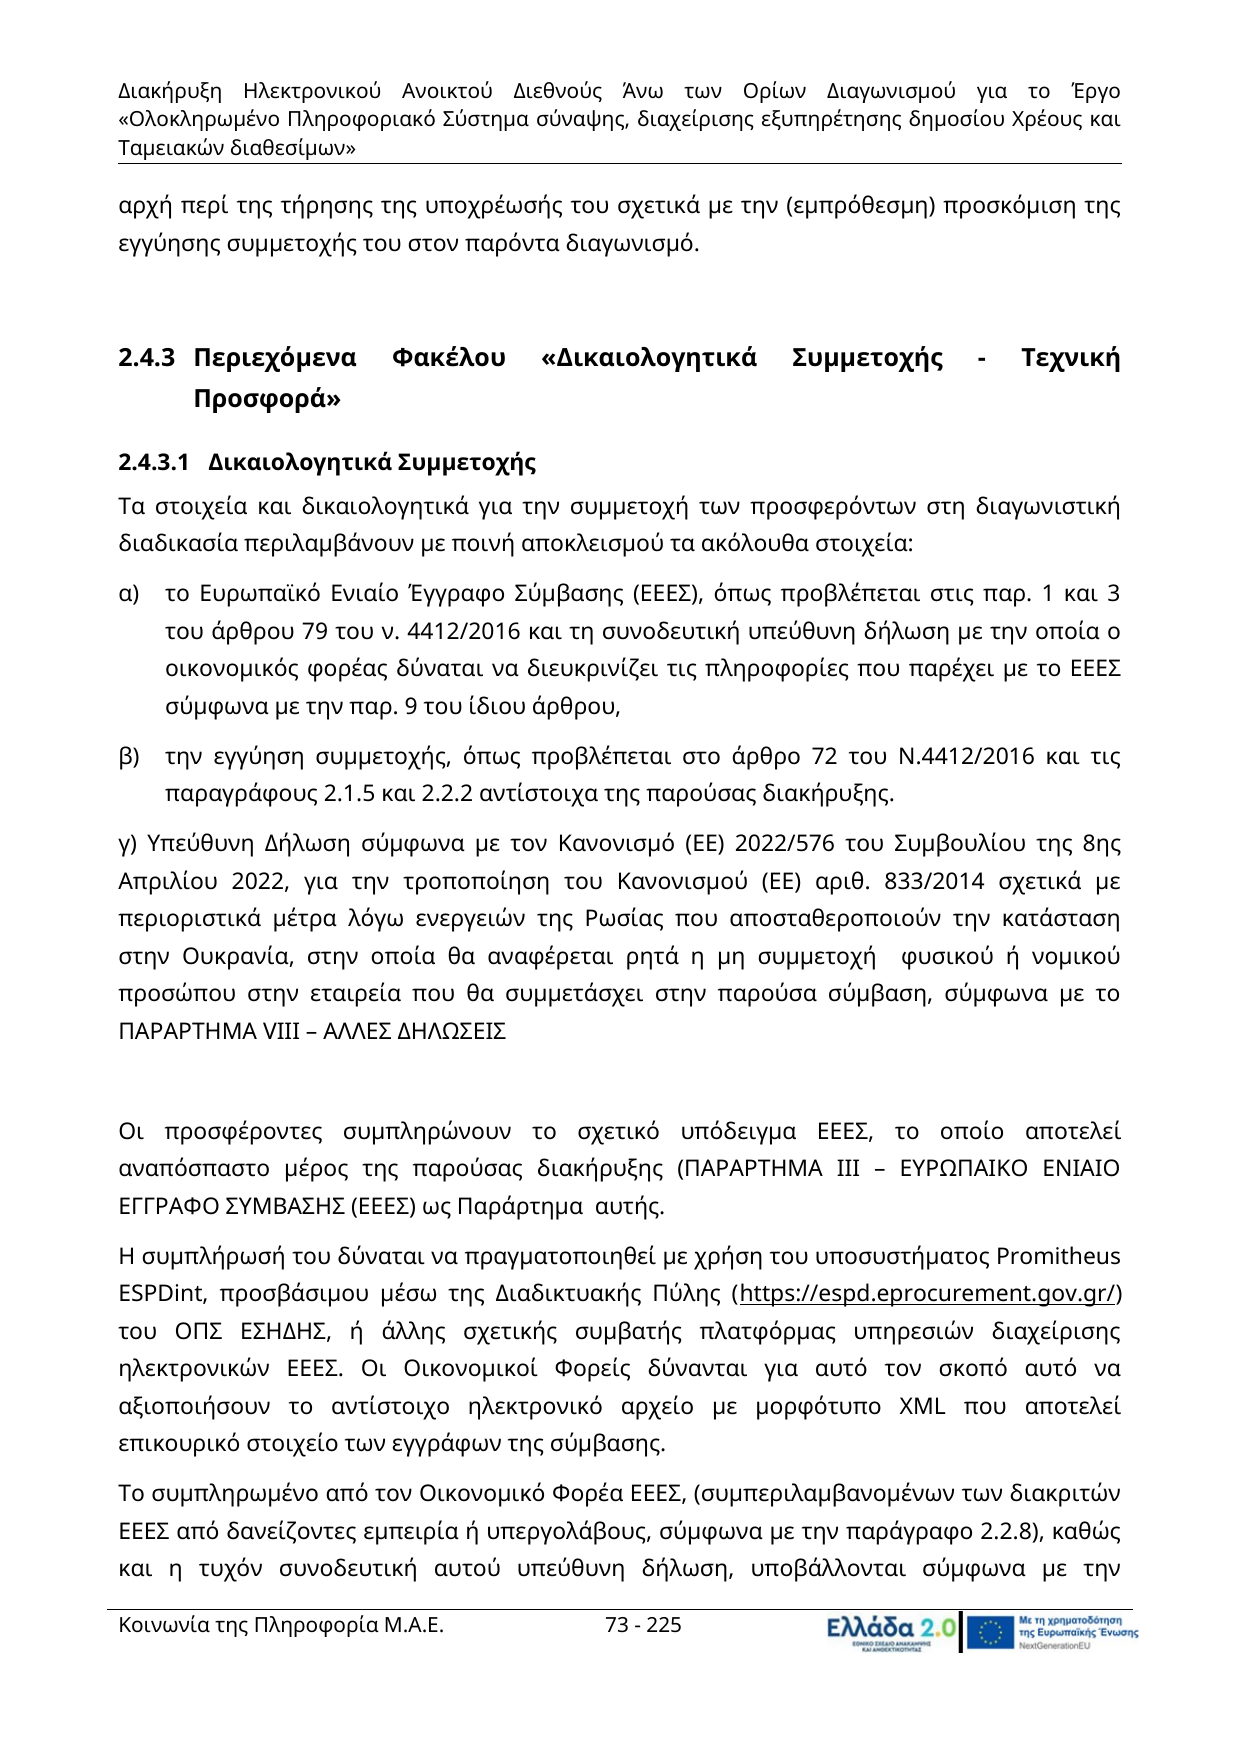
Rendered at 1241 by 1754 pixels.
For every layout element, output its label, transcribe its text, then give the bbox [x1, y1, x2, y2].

subtitle Δικαιολογητικά Συμμετοχής [118, 446, 1122, 477]
text α) το Ευρωπαϊκό Ενιαίο Έγγραφο Σύμβασης (ΕΕΕΣ), όπως προβλέπεται στις παρ. 1 και 3 του άρθρου 79 του ν. 4412/2016 και τη συνοδευτική υπεύθυνη δήλωση με την οποία ο οικονομικός φορέας δύναται να διευκρινίζει τις πληροφορίες που παρέχει με το ΕΕΕΣ σύμφωνα με την παρ. 9 του ίδιου άρθρου, [118, 577, 1122, 721]
text γ) Υπεύθυνη Δήλωση σύμφωνα με τον Κανονισμό (ΕΕ) 2022/576 του Συμβουλίου της 8ης Απριλίου 2022, για την τροποποίηση του Κανονισμού (ΕΕ) αριθ. 833/2014 σχετικά με περιοριστικά μέτρα λόγω ενεργειών της Ρωσίας που αποσταθεροποιούν την κατάσταση στην Ουκρανία, στην οποία θα αναφέρεται ρητά η μη συμμετοχή φυσικού ή νομικού προσώπου στην εταιρεία που θα συμμετάσχει στην παρούσα σύμβαση, σύμφωνα με το ΠΑΡΑΡΤΗΜΑ VΙIΙ – ΑΛΛΕΣ ΔΗΛΩΣΕΙΣ [118, 827, 1122, 1046]
subtitle Περιεχόμενα Φακέλου «Δικαιολογητικά Συμμετοχής - Τεχνική Προσφορά» [118, 339, 1122, 414]
text β) την εγγύηση συμμετοχής, όπως προβλέπεται στο άρθρο 72 του Ν.4412/2016 και τις παραγράφους 2.1.5 και 2.2.2 αντίστοιχα της παρούσας διακήρυξης. [118, 740, 1122, 809]
text Οι προσφέροντες συμπληρώνουν το σχετικό υπόδειγμα ΕΕΕΣ, το οποίο αποτελεί αναπόσπαστο μέρος της παρούσας διακήρυξης (ΠΑΡΑΡΤΗΜΑ ΙΙI – ΕΥΡΩΠΑΙΚΟ ΕΝΙΑΙΟ ΕΓΓΡΑΦΟ ΣΥΜΒΑΣΗΣ (ΕΕΕΣ) ως Παράρτημα αυτής. [118, 1115, 1122, 1221]
text Τα στοιχεία και δικαιολογητικά για την συμμετοχή των προσφερόντων στη διαγωνιστική διαδικασία περιλαμβάνουν με ποινή αποκλεισμού τα ακόλουθα στοιχεία: [118, 490, 1122, 559]
text Η συμπλήρωσή του δύναται να πραγματοποιηθεί με χρήση του υποσυστήματος Promitheus ESPDint, προσβάσιμου μέσω της Διαδικτυακής Πύλης (https://espd.eprocurement.gov.gr/) του ΟΠΣ ΕΣΗΔΗΣ, ή άλλης σχετικής συμβατής πλατφόρμας υπηρεσιών διαχείρισης ηλεκτρονικών ΕΕΕΣ. Οι Οικονομικοί Φορείς δύνανται για αυτό τον σκοπό αυτό να αξιοποιήσουν το αντίστοιχο ηλεκτρονικό αρχείο με μορφότυπο XML που αποτελεί επικουρικό στοιχείο των εγγράφων της σύμβασης. [118, 1240, 1122, 1459]
picture [826, 1611, 1143, 1653]
